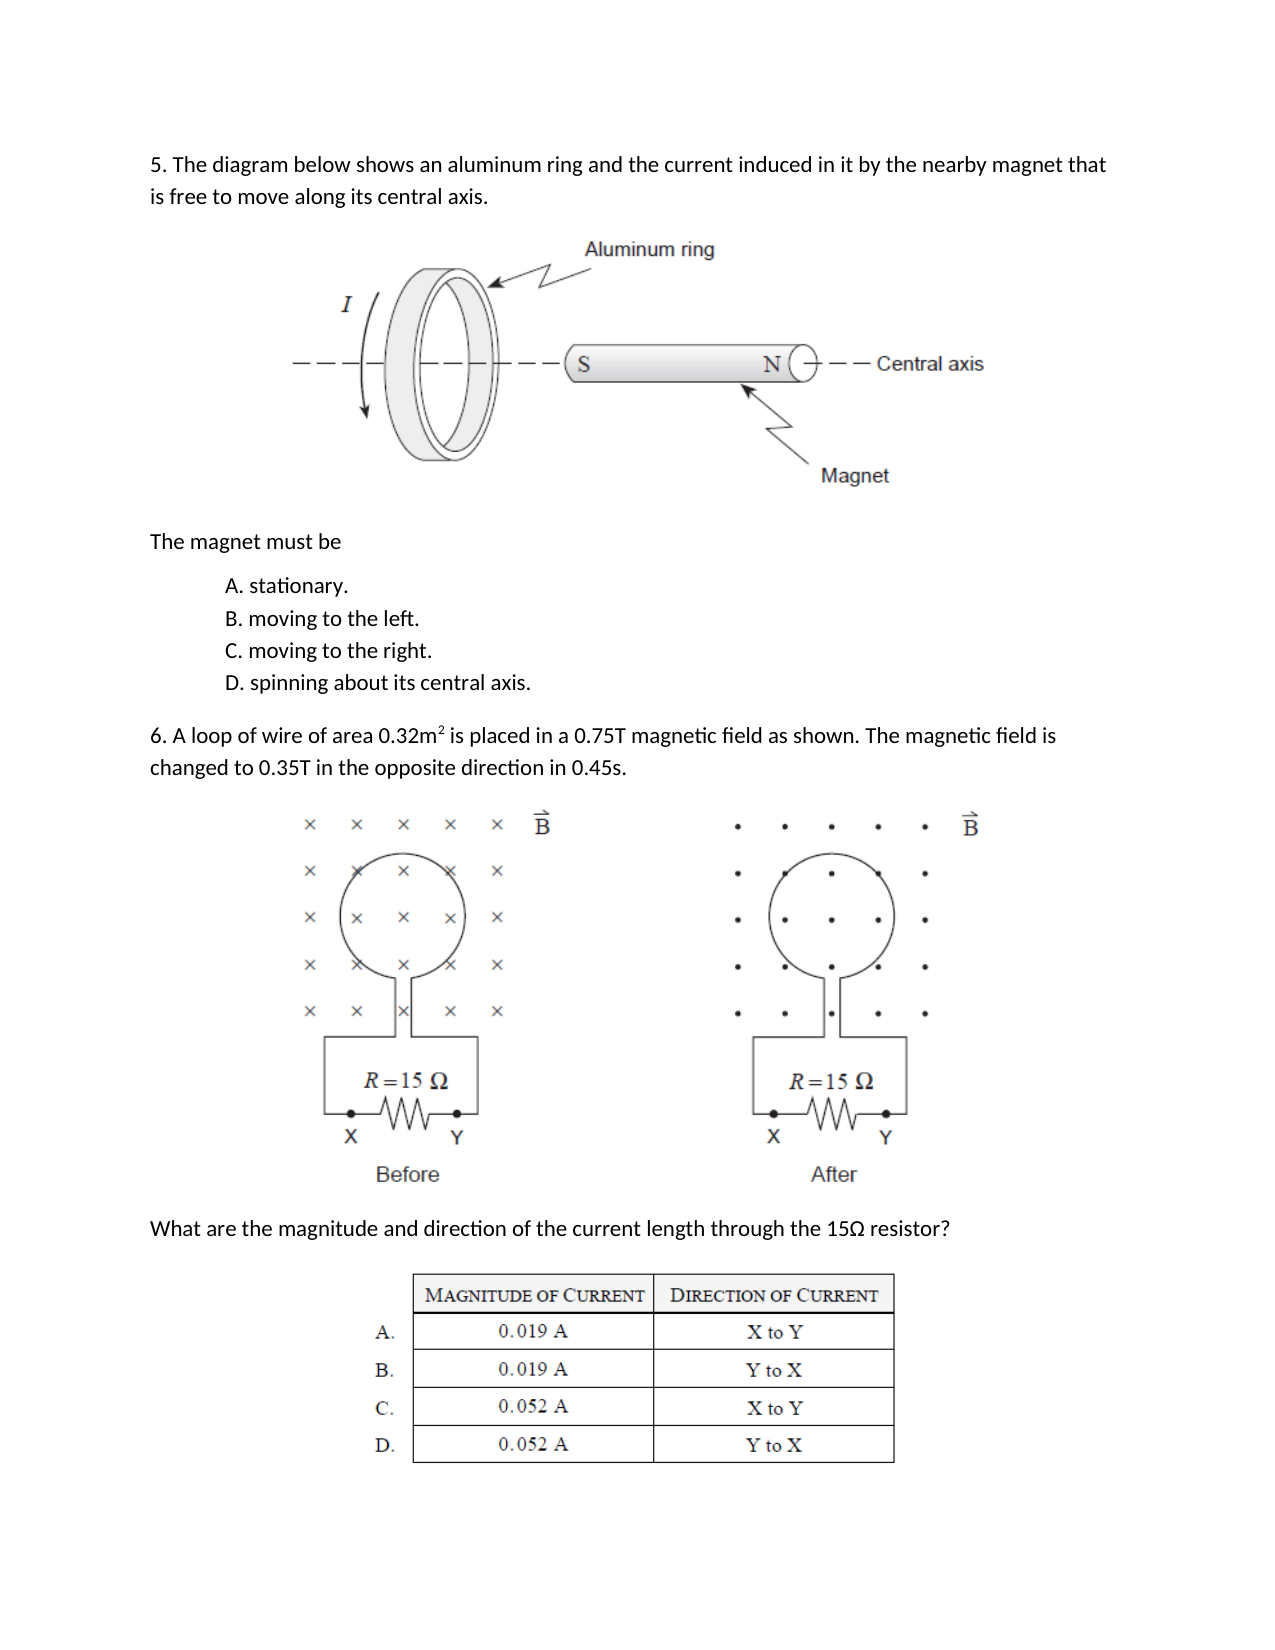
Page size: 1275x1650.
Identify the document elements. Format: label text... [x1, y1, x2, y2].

text What are the magnitude and direction of the current length through the 15Ω resistor? [150, 1214, 1125, 1242]
text A. stationary. [150, 572, 1125, 600]
text 6. A loop of wire of area 0.32m2 is placed in a 0.75T magnetic field as shown. The magnetic field is changed to 0.35T in the opposite direction in 0.45s. [150, 721, 1125, 781]
text B. moving to the left. [150, 604, 1125, 632]
text 5. The diagram below shows an aluminum ring and the current induced in it by the nearby magnet that is free to move along its central axis. [150, 150, 1125, 210]
text C. moving to the right. [150, 636, 1125, 664]
text D. spinning about its central axis. [150, 668, 1125, 696]
text The magnet must be [150, 527, 1125, 555]
